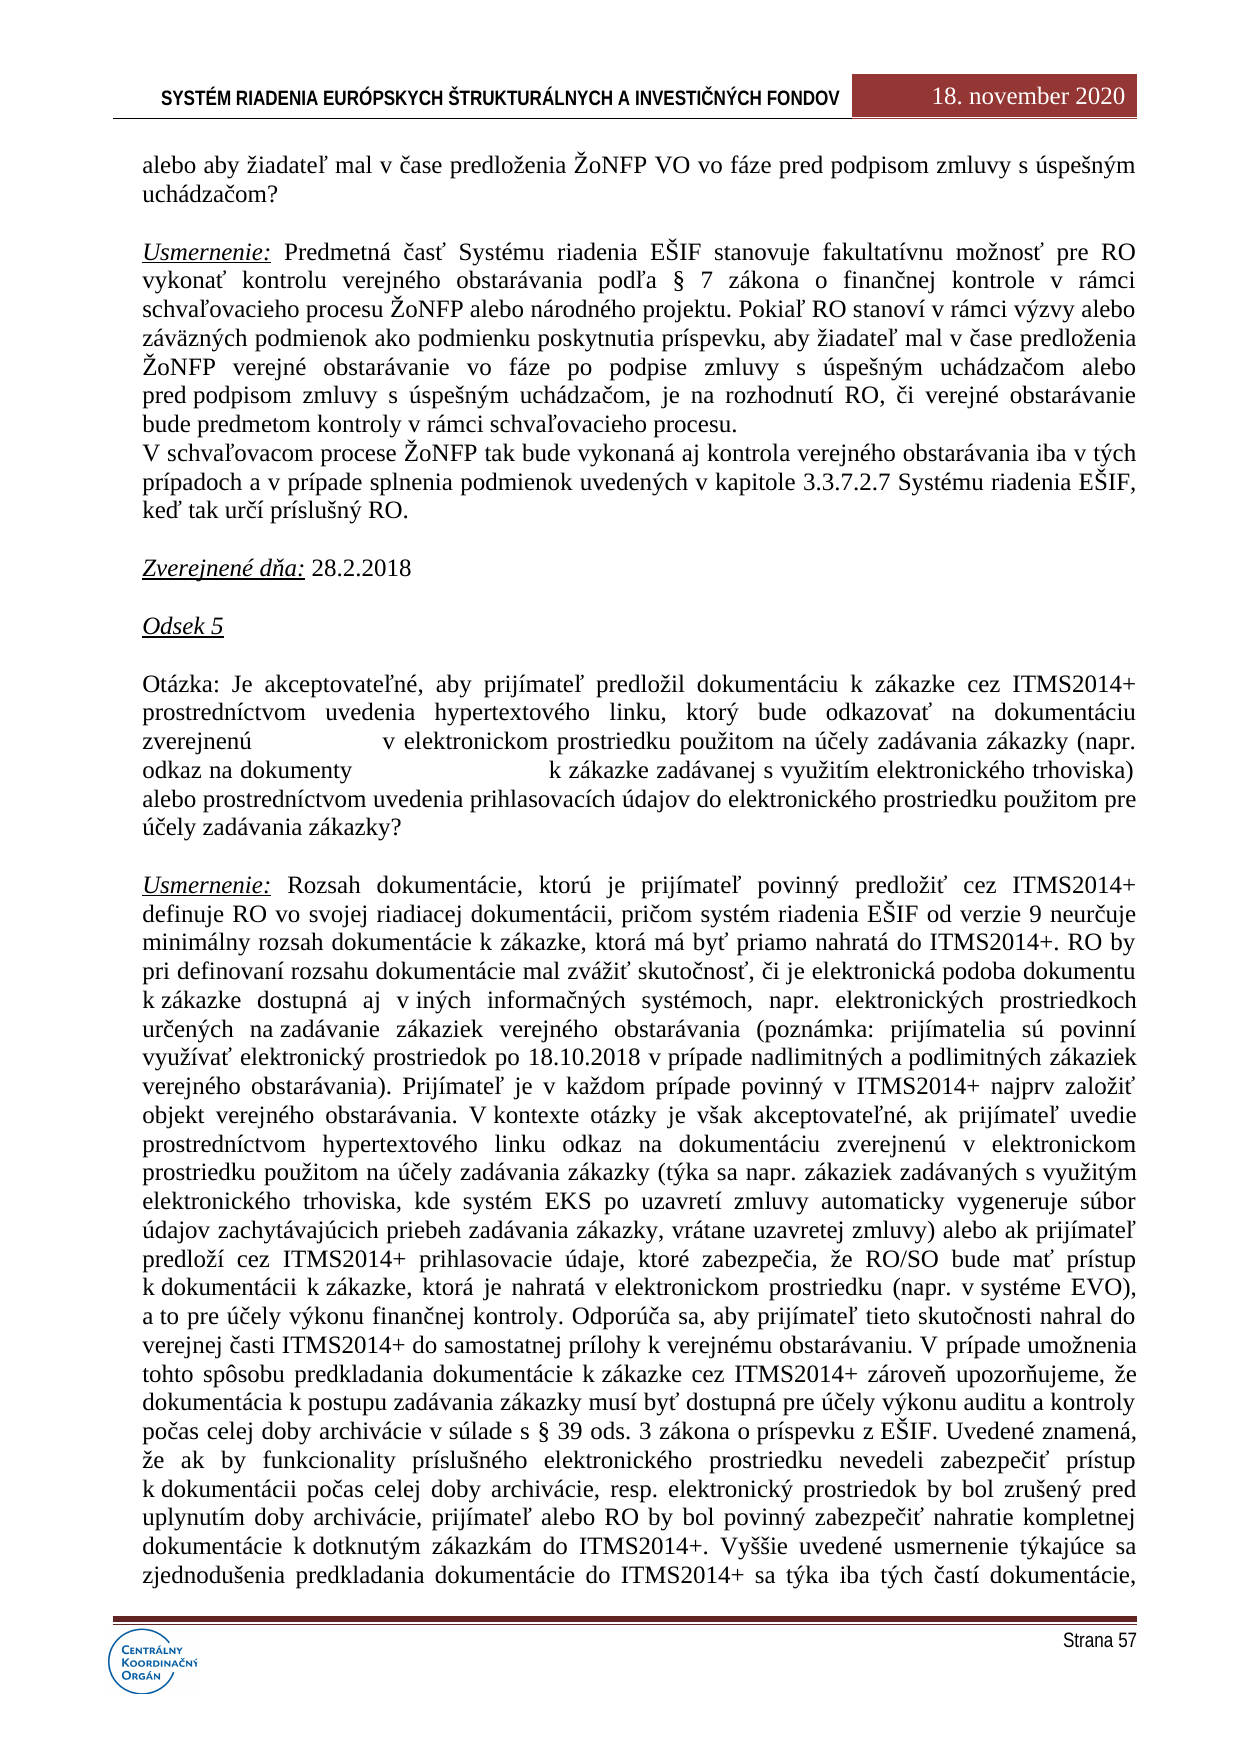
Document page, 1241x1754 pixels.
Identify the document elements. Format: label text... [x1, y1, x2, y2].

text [142, 150, 1137, 207]
text Otázka: Je akceptovateľné, aby prijímateľ predložil dokumentáciu k zákazke cez ITMS2014+ prostredníctvom uvedenia hypertextového linku, ktorý bude odkazovať na dokumentáciu zverejnenú v elektronickom prostriedku použitom na účely zadávania zákazky (napr. odkaz na dokumenty k zákazke zadávanej s využitím elektronického trhoviska) alebo prostredníctvom uvedenia prihlasovacích údajov do elektronického prostriedku použitom pre účely zadávania zákazky? [142, 669, 1137, 841]
picture [106, 1627, 198, 1693]
text Odsek 5 [112, 611, 1137, 640]
text V schvaľovacom procese ŽoNFP tak bude vykonaná aj kontrola verejného obstarávania iba v tých prípadoch a v prípade splnenia podmienok uvedených v kapitole 3.3.7.2.7 Systému riadenia EŠIF, keď tak určí príslušný RO. [142, 438, 1137, 524]
text Usmernenie: Predmetná časť Systému riadenia EŠIF stanovuje fakultatívnu možnosť pre RO vykonať kontrolu verejného obstarávania podľa § 7 zákona o finančnej kontrole v rámci schvaľovacieho procesu ŽoNFP alebo národného projektu. Pokiaľ RO stanoví v rámci výzvy alebo záväzných podmienok ako podmienku poskytnutia príspevku, aby žiadateľ mal v čase predloženia ŽoNFP verejné obstarávanie vo fáze po podpise zmluvy s úspešným uchádzačom alebo pred podpisom zmluvy s úspešným uchádzačom, je na rozhodnutí RO, či verejné obstarávanie bude predmetom kontroly v rámci schvaľovacieho procesu. [142, 237, 1137, 438]
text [142, 870, 1137, 1589]
text Zverejnené dňa: 28.2.2018 [142, 553, 1137, 582]
